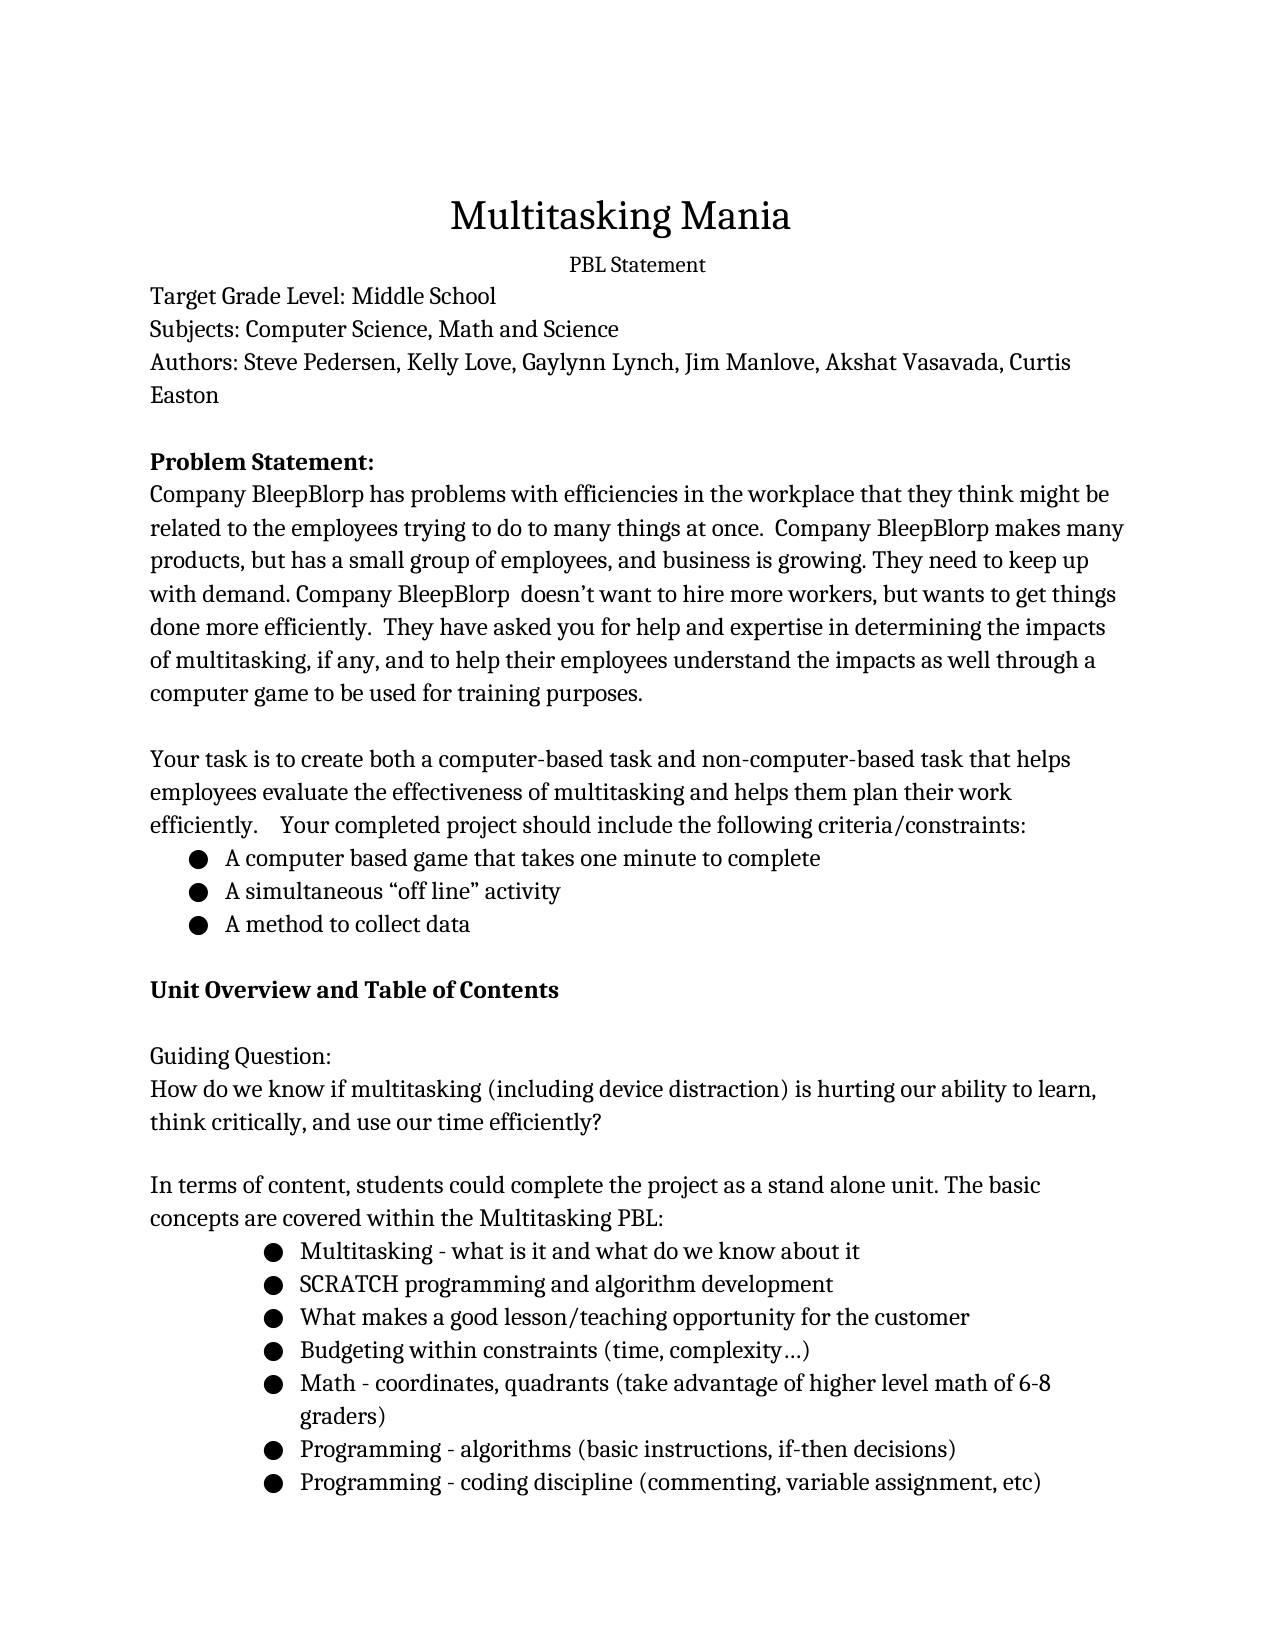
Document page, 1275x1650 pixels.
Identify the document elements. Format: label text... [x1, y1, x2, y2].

text How do we know if multitasking (including device distraction) is hurting our ability to learn, think critically, and use our time efficiently? [150, 1075, 1125, 1137]
list Programming - coding discipline (commenting, variable assignment, etc) [262, 1468, 1125, 1497]
text Authors: Steve Pedersen, Kelly Love, Gaylynn Lynch, Jim Manlove, Akshat Vasavada, Curtis Easton [150, 348, 1125, 410]
list Budgeting within constraints (time, complexity…) [262, 1336, 1125, 1365]
text Your task is to create both a computer-based task and non-computer-based task that helps employees evaluate the effectiveness of multitasking and helps them plan their work efficiently. Your completed project should include the following criteria/constraints: [150, 744, 1125, 839]
text Company BleepBlorp has problems with efficiencies in the workplace that they think might be related to the employees trying to do to many things at once. Company BleepBlorp makes many products, but has a small group of employees, and business is growing. They need to keep up with demand. Company BleepBlorp doesn’t want to hire more workers, but wants to get things done more efficiently. They have asked you for help and expertise in determining the impacts of multitasking, if any, and to help their employees understand the impacts as well through a computer game to be used for training purposes. [150, 480, 1125, 707]
list SCRATCH programming and algorithm development [262, 1270, 1125, 1299]
text Target Grade Level: Middle School [150, 282, 1125, 311]
text Guiding Question: [150, 1042, 1125, 1071]
text Subjects: Computer Science, Math and Science [150, 315, 1125, 344]
list Multitasking - what is it and what do we know about it [262, 1237, 1125, 1266]
text Unit Overview and Table of Contents [150, 976, 1125, 1004]
list A simultaneous “off line” activity [187, 877, 1125, 905]
text In terms of content, students could complete the project as a stand alone unit. The basic concepts are covered within the Multitasking PBL: [150, 1171, 1125, 1233]
subtitle Multitasking Mania [375, 192, 1125, 239]
list What makes a good lesson/teaching opportunity for the customer [262, 1303, 1125, 1332]
text PBL Statement [150, 252, 1125, 278]
list Math - coordinates, quadrants (take advantage of higher level math of 6-8 graders) [262, 1369, 1125, 1431]
text Problem Statement: [150, 447, 1125, 476]
list Programming - algorithms (basic instructions, if-then decisions) [262, 1435, 1125, 1464]
list A method to collect data [187, 910, 1125, 938]
list A computer based game that takes one minute to complete [187, 844, 1125, 872]
